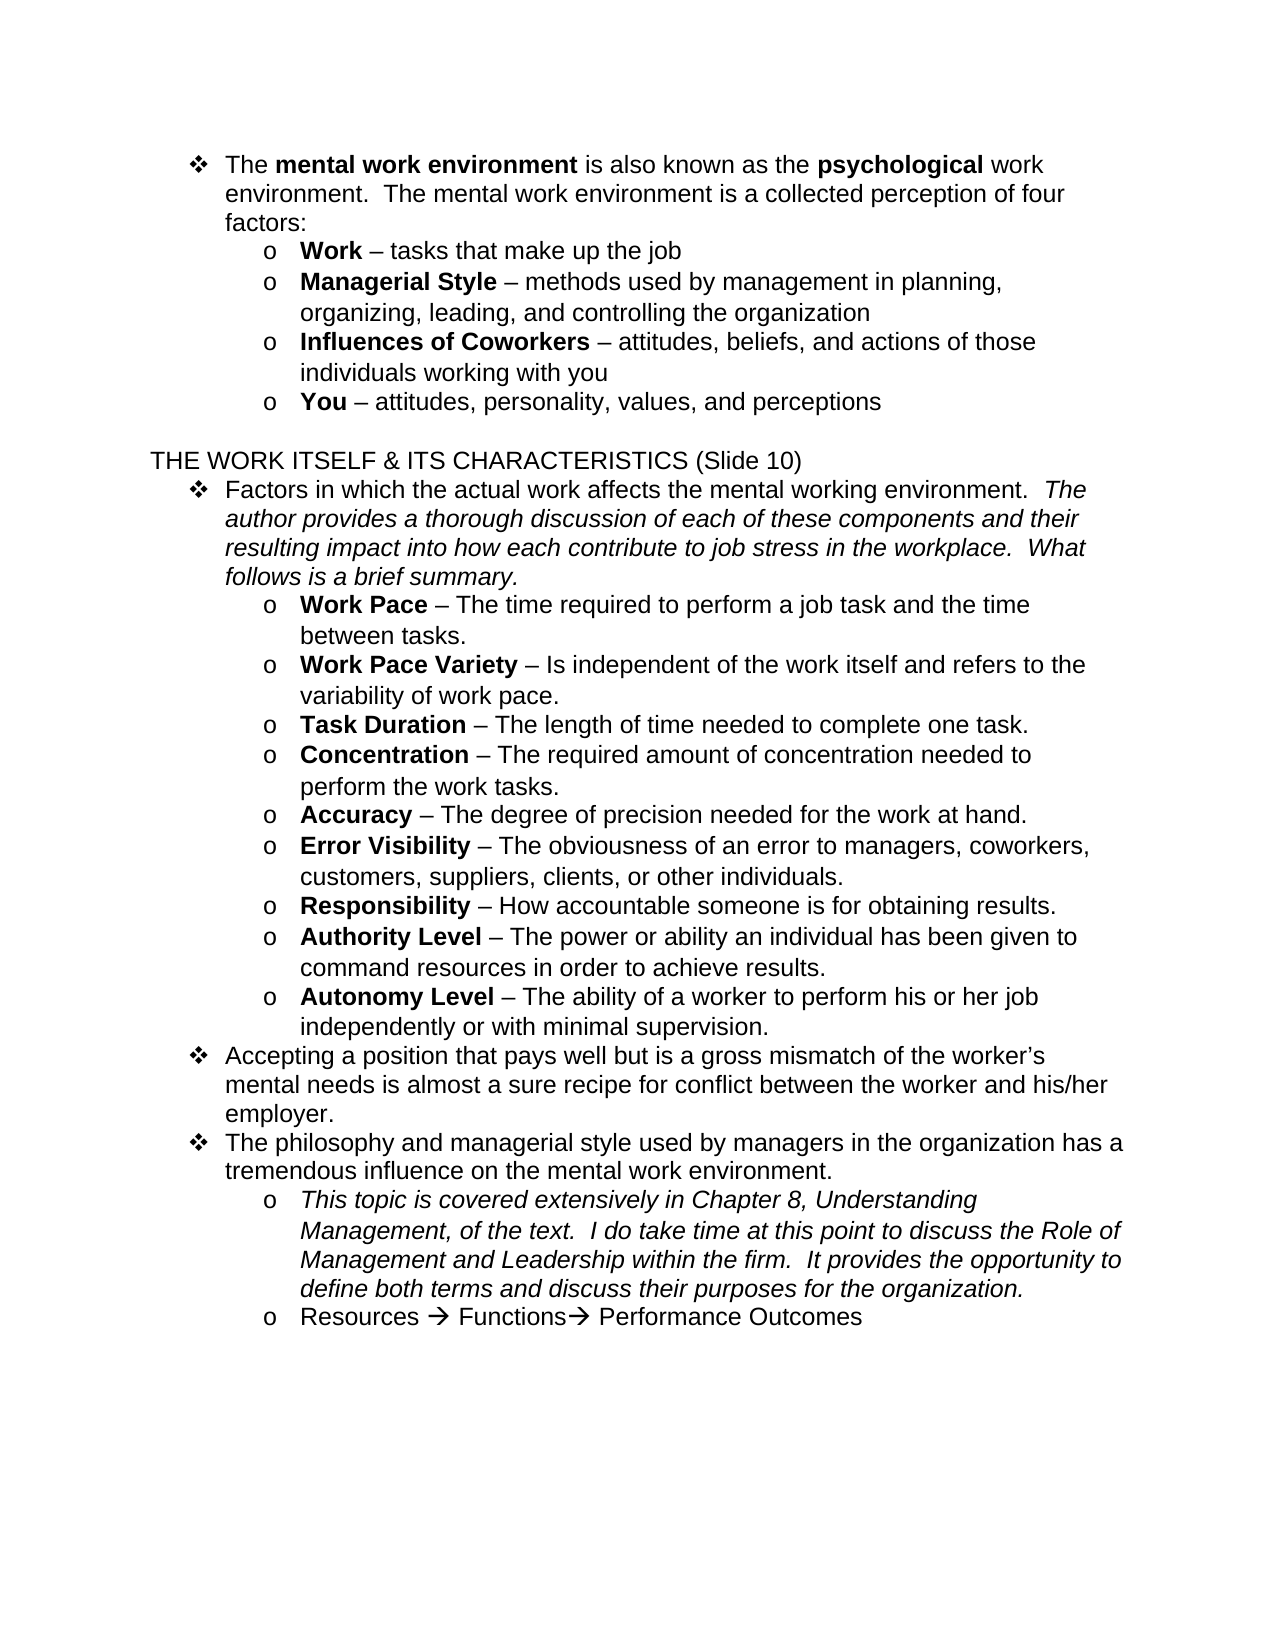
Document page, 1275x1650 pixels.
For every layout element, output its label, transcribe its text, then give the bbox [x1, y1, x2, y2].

list Error Visibility – The obviousness of an error to managers, coworkers, customers, suppliers, clients, or other individuals. [262, 831, 1125, 891]
list Resources Functions Performance Outcomes [262, 1302, 1125, 1333]
list Concentration – The required amount of concentration needed to perform the work tasks. [262, 741, 1125, 800]
list Managerial Style – methods used by management in planning, organizing, leading, and controlling the organization [262, 267, 1125, 327]
list The mental work environment is also known as the psychological work environment. The mental work environment is a collected perception of four factors: [187, 150, 1125, 236]
list Accuracy – The degree of precision needed for the work at hand. [262, 800, 1125, 831]
list Influences of Coworkers – attitudes, beliefs, and actions of those individuals working with you [262, 327, 1125, 387]
list Autonomy Level – The ability of a worker to perform his or her job independently or with minimal supervision. [262, 981, 1125, 1041]
list Work Pace – The time required to perform a job task and the time between tasks. [262, 590, 1125, 650]
list You – attitudes, personality, values, and perceptions [262, 387, 1125, 418]
text THE WORK ITSELF & ITS CHARACTERISTICS (Slide 10) [150, 446, 1125, 475]
list Responsibility – How accountable someone is for obtaining results. [262, 891, 1125, 922]
list Authority Level – The power or ability an individual has been given to command resources in order to achieve results. [262, 922, 1125, 981]
list Factors in which the actual work affects the mental working environment. The author provides a thorough discussion of each of these components and their resulting impact into how each contribute to job stress in the workplace. What follows is a brief summary. [187, 475, 1125, 590]
list Task Duration – The length of time needed to complete one task. [262, 709, 1125, 741]
list The philosophy and managerial style used by managers in the organization has a tremendous influence on the mental work environment. [187, 1127, 1125, 1185]
list Work – tasks that make up the job [262, 236, 1125, 267]
list Accepting a position that pays well but is a gross mismatch of the worker’s mental needs is almost a sure recipe for conflict between the worker and his/her employer. [187, 1041, 1125, 1127]
list Work Pace Variety – Is independent of the work itself and refers to the variability of work pace. [262, 650, 1125, 709]
list This topic is covered extensively in Chapter 8, Understanding Management, of the text. I do take time at this point to discuss the Role of Management and Leadership within the firm. It provides the opportunity to define both terms and discuss their purposes for the organization. [262, 1185, 1125, 1302]
